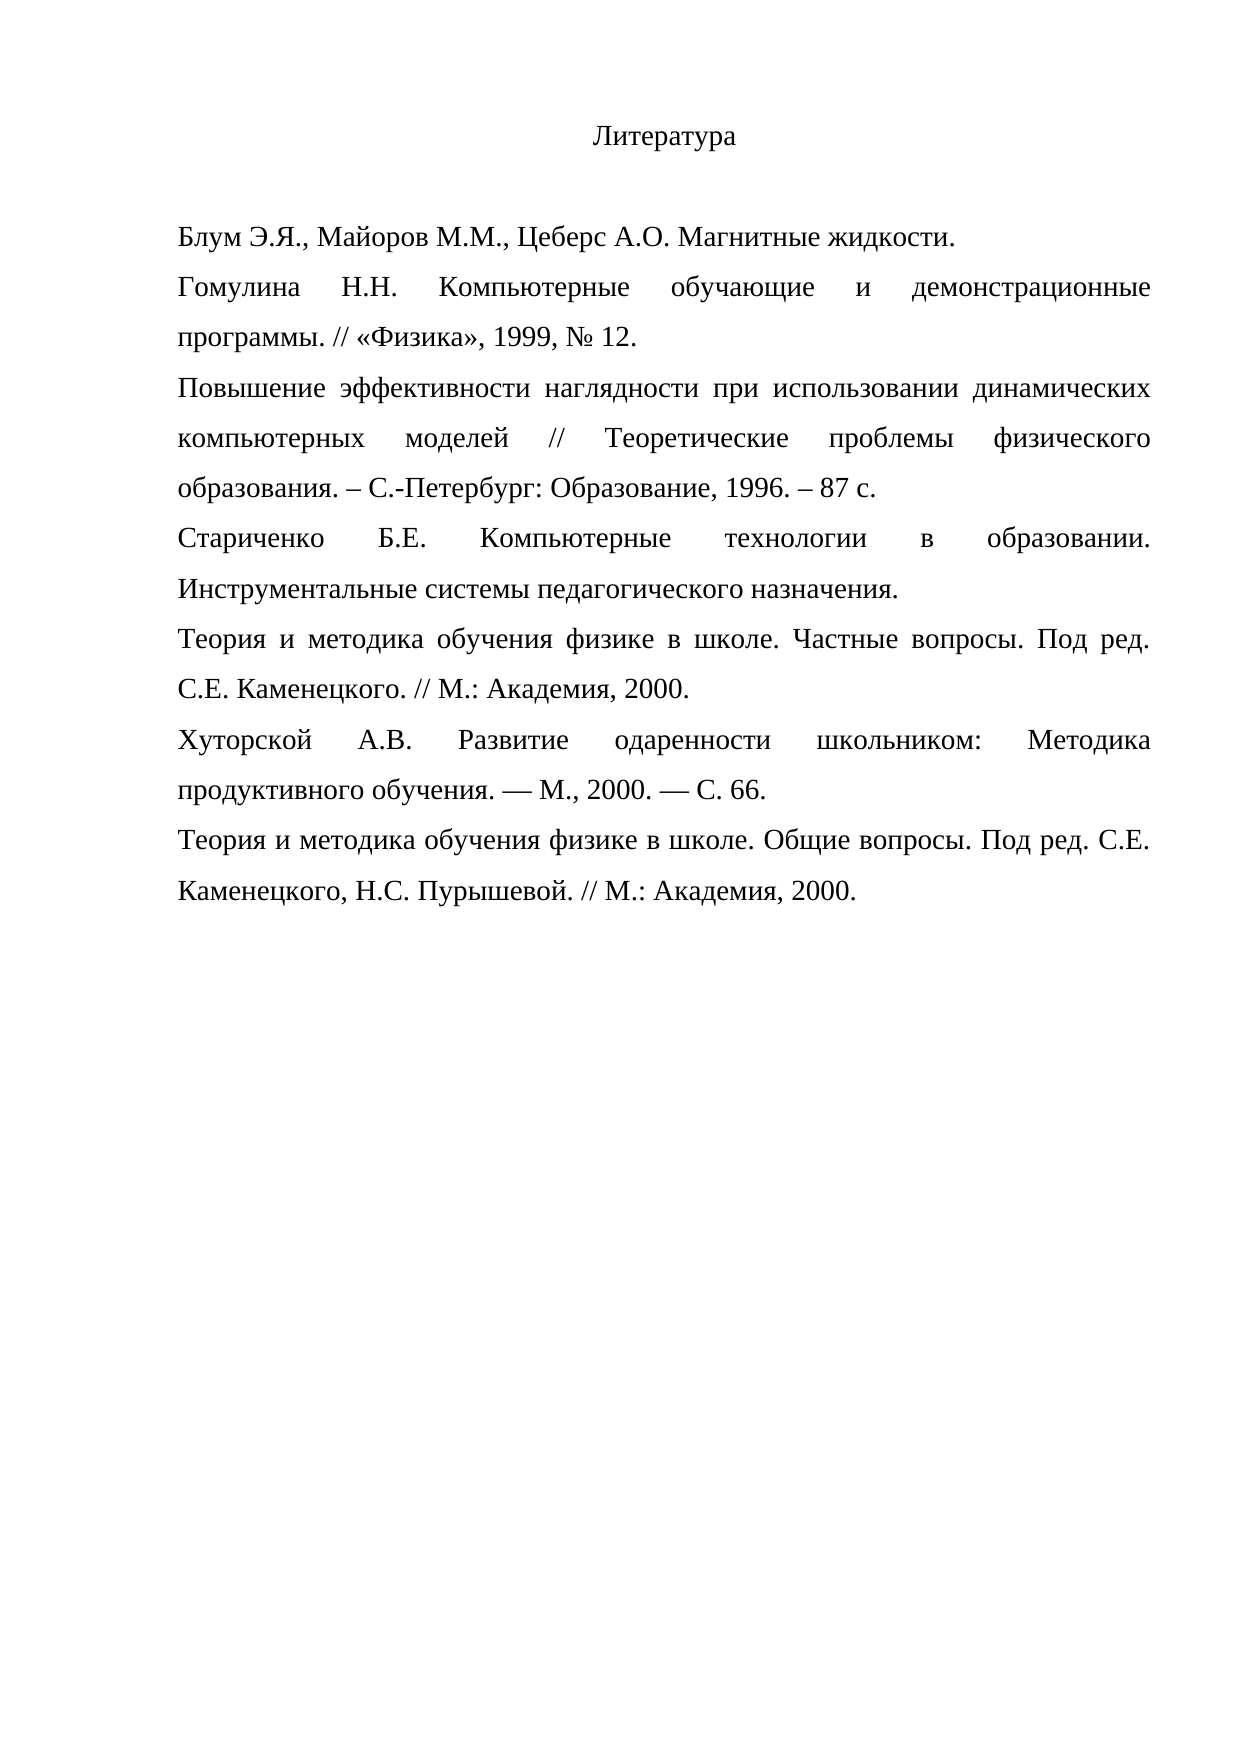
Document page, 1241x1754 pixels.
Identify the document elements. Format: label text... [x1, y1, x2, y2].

text Теория и методика обучения физике в школе. Общие вопросы. Под ред. С.Е. Каменецкого, Н.С. Пурышевой. // М.: Академия, 2000. [177, 822, 1152, 906]
text Литература [177, 118, 1152, 152]
text Теория и методика обучения физике в школе. Частные вопросы. Под ред. С.Е. Каменецкого. // М.: Академия, 2000. [177, 621, 1152, 705]
text Хуторской А.В. Развитие одаренности школьником: Методика продуктивного обучения. — М., 2000. — С. 66. [177, 722, 1152, 806]
text Гомулина Н.Н. Компьютерные обучающие и демонстрационные программы. // «Физика», 1999, № 12. [177, 269, 1152, 353]
text Блум Э.Я., Майоров М.М., Цеберс А.О. Магнитные жидкости. [177, 219, 1152, 252]
text Повышение эффективности наглядности при использовании динамических компьютерных моделей // Теоретические проблемы физического образования. – С.-Петербург: Образование, 1996. – 87 с. [177, 370, 1152, 504]
text Стариченко Б.Е. Компьютерные технологии в образовании. Инструментальные системы педагогического назначения. [177, 521, 1152, 604]
